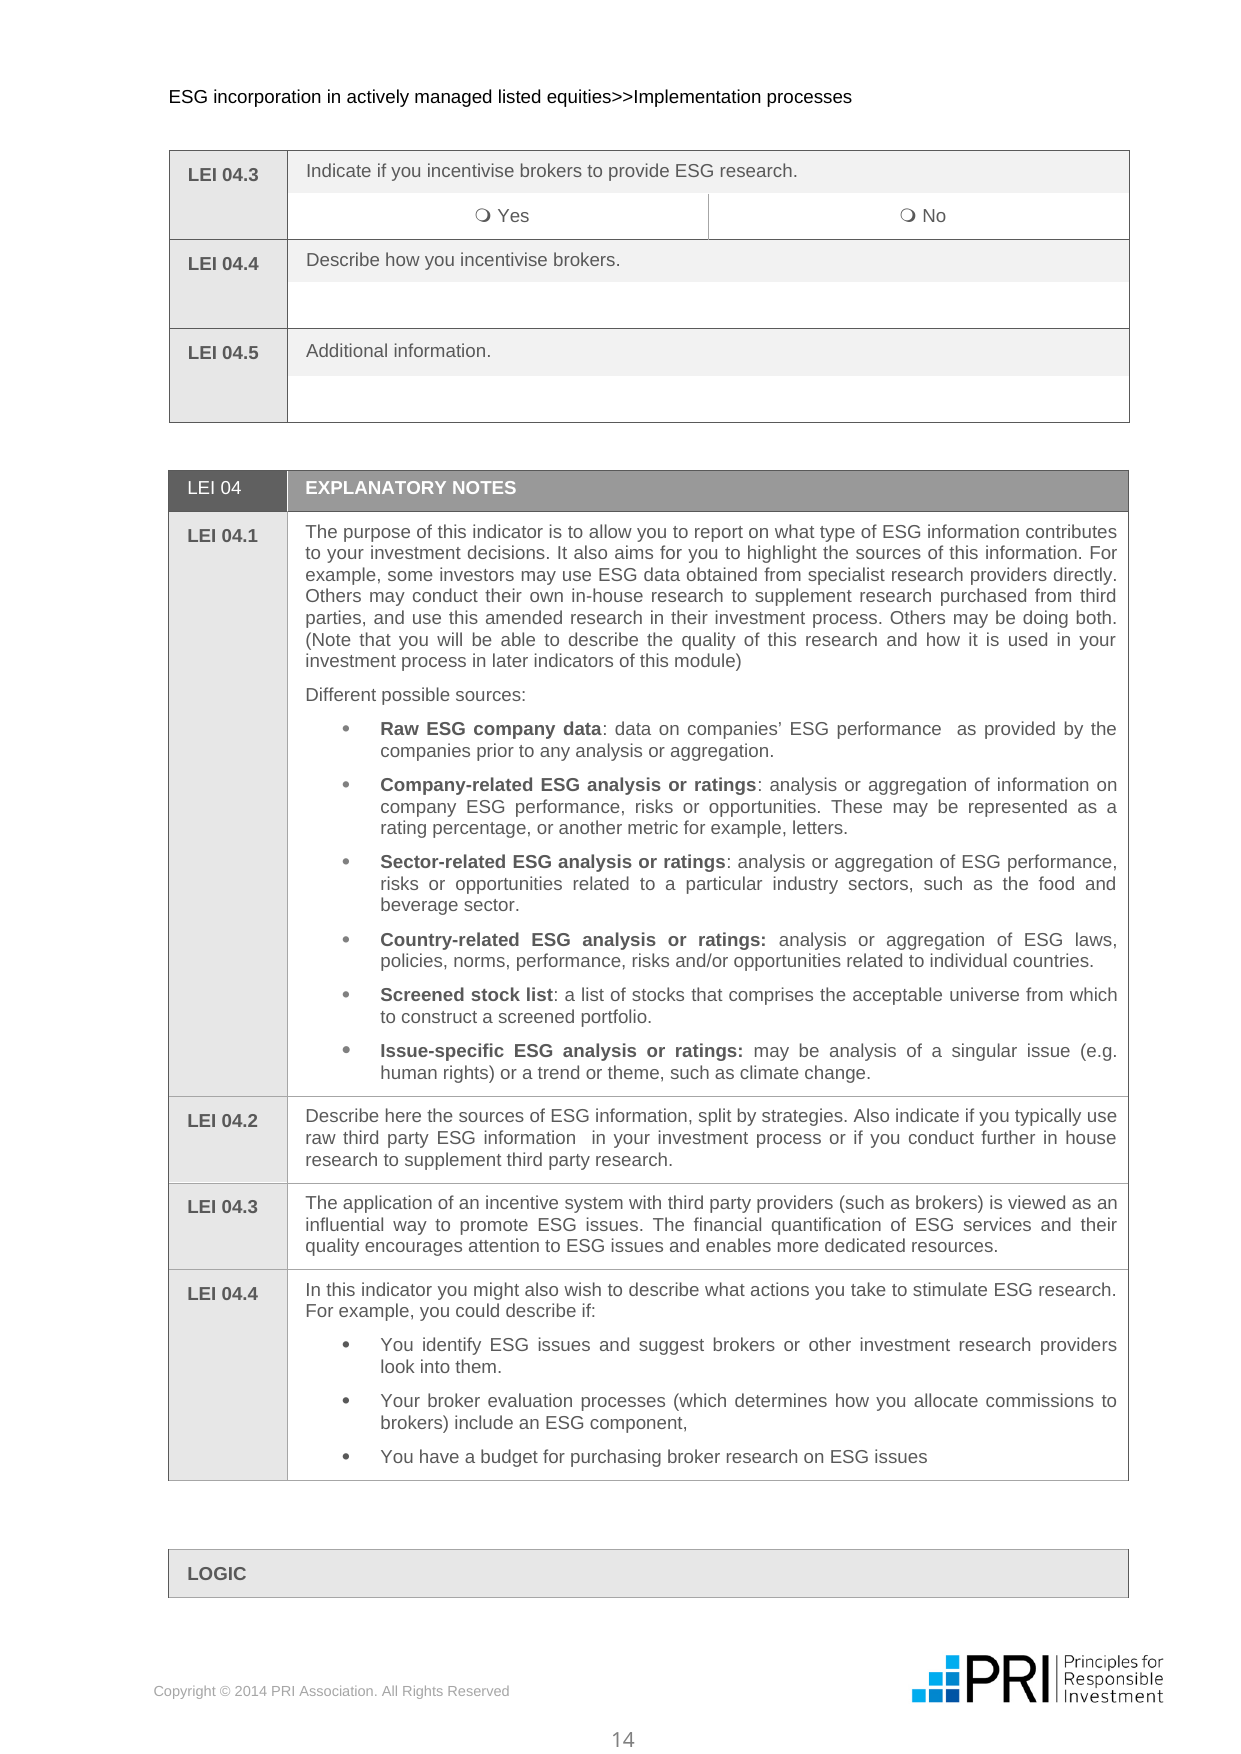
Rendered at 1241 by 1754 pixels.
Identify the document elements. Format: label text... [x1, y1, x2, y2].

picture [880, 1560, 1240, 1753]
table_cell Describe how you incentivise brokers. [288, 240, 1129, 282]
table_cell Indicate if you incentivise brokers to provide ESG research. [288, 151, 1129, 193]
table_cell Describe here the sources of ESG information, split by strategies. Also indicate if you typically use raw third party ESG information in your investment process or if you conduct further in house research to supplement third party research. [288, 1097, 1128, 1182]
table_cell [288, 376, 1129, 422]
table_cell [288, 283, 1129, 328]
table_header LOGIC [169, 1550, 1128, 1597]
table_cell Yes [288, 194, 708, 239]
table_cell In this indicator you might also wish to describe what actions you take to stimulate ESG research. For example, you could describe if: You identify ESG issues and suggest brokers or other investment research providers look into them. Your broker evaluation processes (which determines how you allocate commissions to brokers) include an ESG component, You have a budget for purchasing broker research on ESG issues [288, 1270, 1128, 1480]
table_cell LEI 04.5 [170, 329, 287, 376]
table_cell The purpose of this indicator is to allow you to report on what type of ESG information contributes to your investment decisions. It also aims for you to highlight the sources of this information. For example, some investors may use ESG data obtained from specialist research providers directly. Others may conduct their own in-house research to supplement research purchased from third parties, and use this amended research in their investment process. Others may be doing both. (Note that you will be able to describe the quality of this research and how it is used in your investment process in later indicators of this module) Different possible sources: Raw ESG company data: data on companies’ ESG performance as provided by the companies prior to any analysis or aggregation. Company-related ESG analysis or ratings: analysis or aggregation of information on company ESG performance, risks or opportunities. These may be represented as a rating percentage, or another metric for example, letters. Sector-related ESG analysis or ratings: analysis or aggregation of ESG performance, risks or opportunities related to a particular industry sectors, such as the food and beverage sector. Country-related ESG analysis or ratings: analysis or aggregation of ESG laws, policies, norms, performance, risks and/or opportunities related to individual countries. Screened stock list: a list of stocks that comprises the acceptable universe from which to construct a screened portfolio. Issue-specific ESG analysis or ratings: may be analysis of a singular issue (e.g. human rights) or a trend or theme, such as climate change. [288, 512, 1128, 1096]
table_cell Additional information. [288, 329, 1129, 376]
table_header EXPLANATORY NOTES [288, 471, 1128, 511]
table_cell The application of an incentive system with third party providers (such as brokers) is viewed as an influential way to promote ESG issues. The financial quantification of ESG services and their quality encourages attention to ESG issues and enables more dedicated resources. [288, 1184, 1128, 1269]
table_cell LEI 04.4 [169, 1270, 287, 1480]
table_cell LEI 04.1 [169, 512, 287, 1096]
table_cell LEI 04.4 [170, 240, 287, 328]
table_cell No [709, 194, 1129, 239]
table_cell LEI 04.3 [170, 151, 287, 239]
table_cell LEI 04.3 [169, 1184, 287, 1269]
table_header LEI 04 [169, 471, 287, 511]
table_cell [170, 376, 287, 422]
table_cell LEI 04.2 [169, 1097, 287, 1182]
